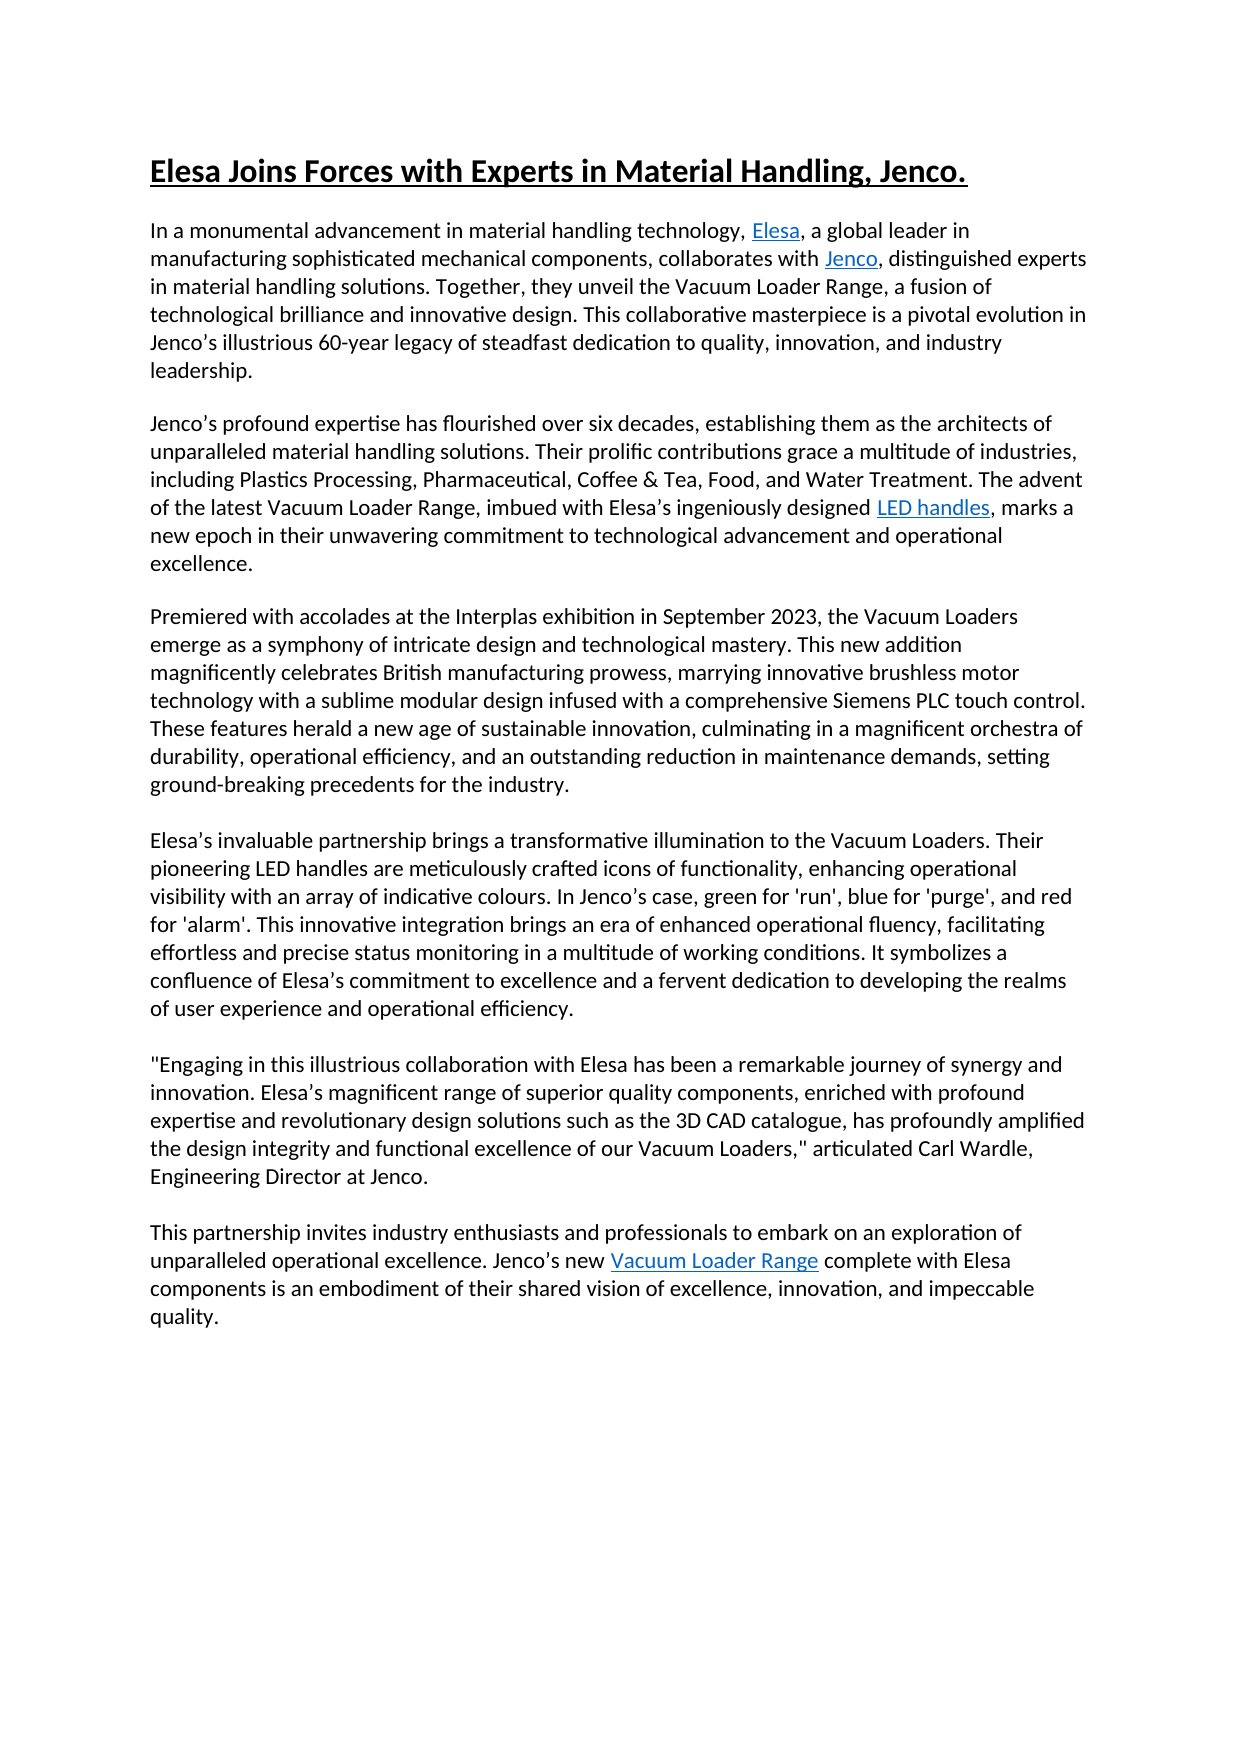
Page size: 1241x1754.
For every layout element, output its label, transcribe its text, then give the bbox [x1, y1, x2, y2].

text "Engaging in this illustrious collaboration with Elesa has been a remarkable journey of synergy and innovation. Elesa’s magnificent range of superior quality components, enriched with profound expertise and revolutionary design solutions such as the 3D CAD catalogue, has profoundly amplified the design integrity and functional excellence of our Vacuum Loaders," articulated Carl Wardle, Engineering Director at Jenco. This partnership invites industry enthusiasts and professionals to embark on an exploration of unparalleled operational excellence. Jenco’s new Vacuum Loader Range complete with Elesa components is an embodiment of their shared vision of excellence, innovation, and impeccable quality. [150, 1022, 1090, 1331]
text Elesa Joins Forces with Experts in Material Handling, Jenco. [150, 150, 1090, 191]
text Jenco’s profound expertise has flourished over six decades, establishing them as the architects of unparalleled material handling solutions. Their prolific contributions grace a multitude of industries, including Plastics Processing, Pharmaceutical, Coffee & Tea, Food, and Water Treatment. The advent of the latest Vacuum Loader Range, imbued with Elesa’s ingeniously designed LED handles, marks a new epoch in their unwavering commitment to technological advancement and operational excellence. [150, 409, 1090, 577]
text Elesa’s invaluable partnership brings a transformative illumination to the Vacuum Loaders. Their pioneering LED handles are meticulously crafted icons of functionality, enhancing operational visibility with an array of indicative colours. In Jenco’s case, green for 'run', blue for 'purge', and red for 'alarm'. This innovative integration brings an era of enhanced operational fluency, facilitating effortless and precise status monitoring in a multitude of working conditions. It symbolizes a confluence of Elesa’s commitment to excellence and a fervent dedication to developing the realms of user experience and operational efficiency. [150, 798, 1090, 1022]
text Premiered with accolades at the Interplas exhibition in September 2023, the Vacuum Loaders emerge as a symphony of intricate design and technological mastery. This new addition magnificently celebrates British manufacturing prowess, marrying innovative brushless motor technology with a sublime modular design infused with a comprehensive Siemens PLC touch control. These features herald a new age of sustainable innovation, culminating in a magnificent orchestra of durability, operational efficiency, and an outstanding reduction in maintenance demands, setting ground-breaking precedents for the industry. [150, 602, 1090, 798]
text In a monumental advancement in material handling technology, Elesa, a global leader in manufacturing sophisticated mechanical components, collaborates with Jenco, distinguished experts in material handling solutions. Together, they unveil the Vacuum Loader Range, a fusion of technological brilliance and innovative design. This collaborative masterpiece is a pivotal evolution in Jenco’s illustrious 60-year legacy of steadfast dedication to quality, innovation, and industry leadership. [150, 216, 1090, 384]
